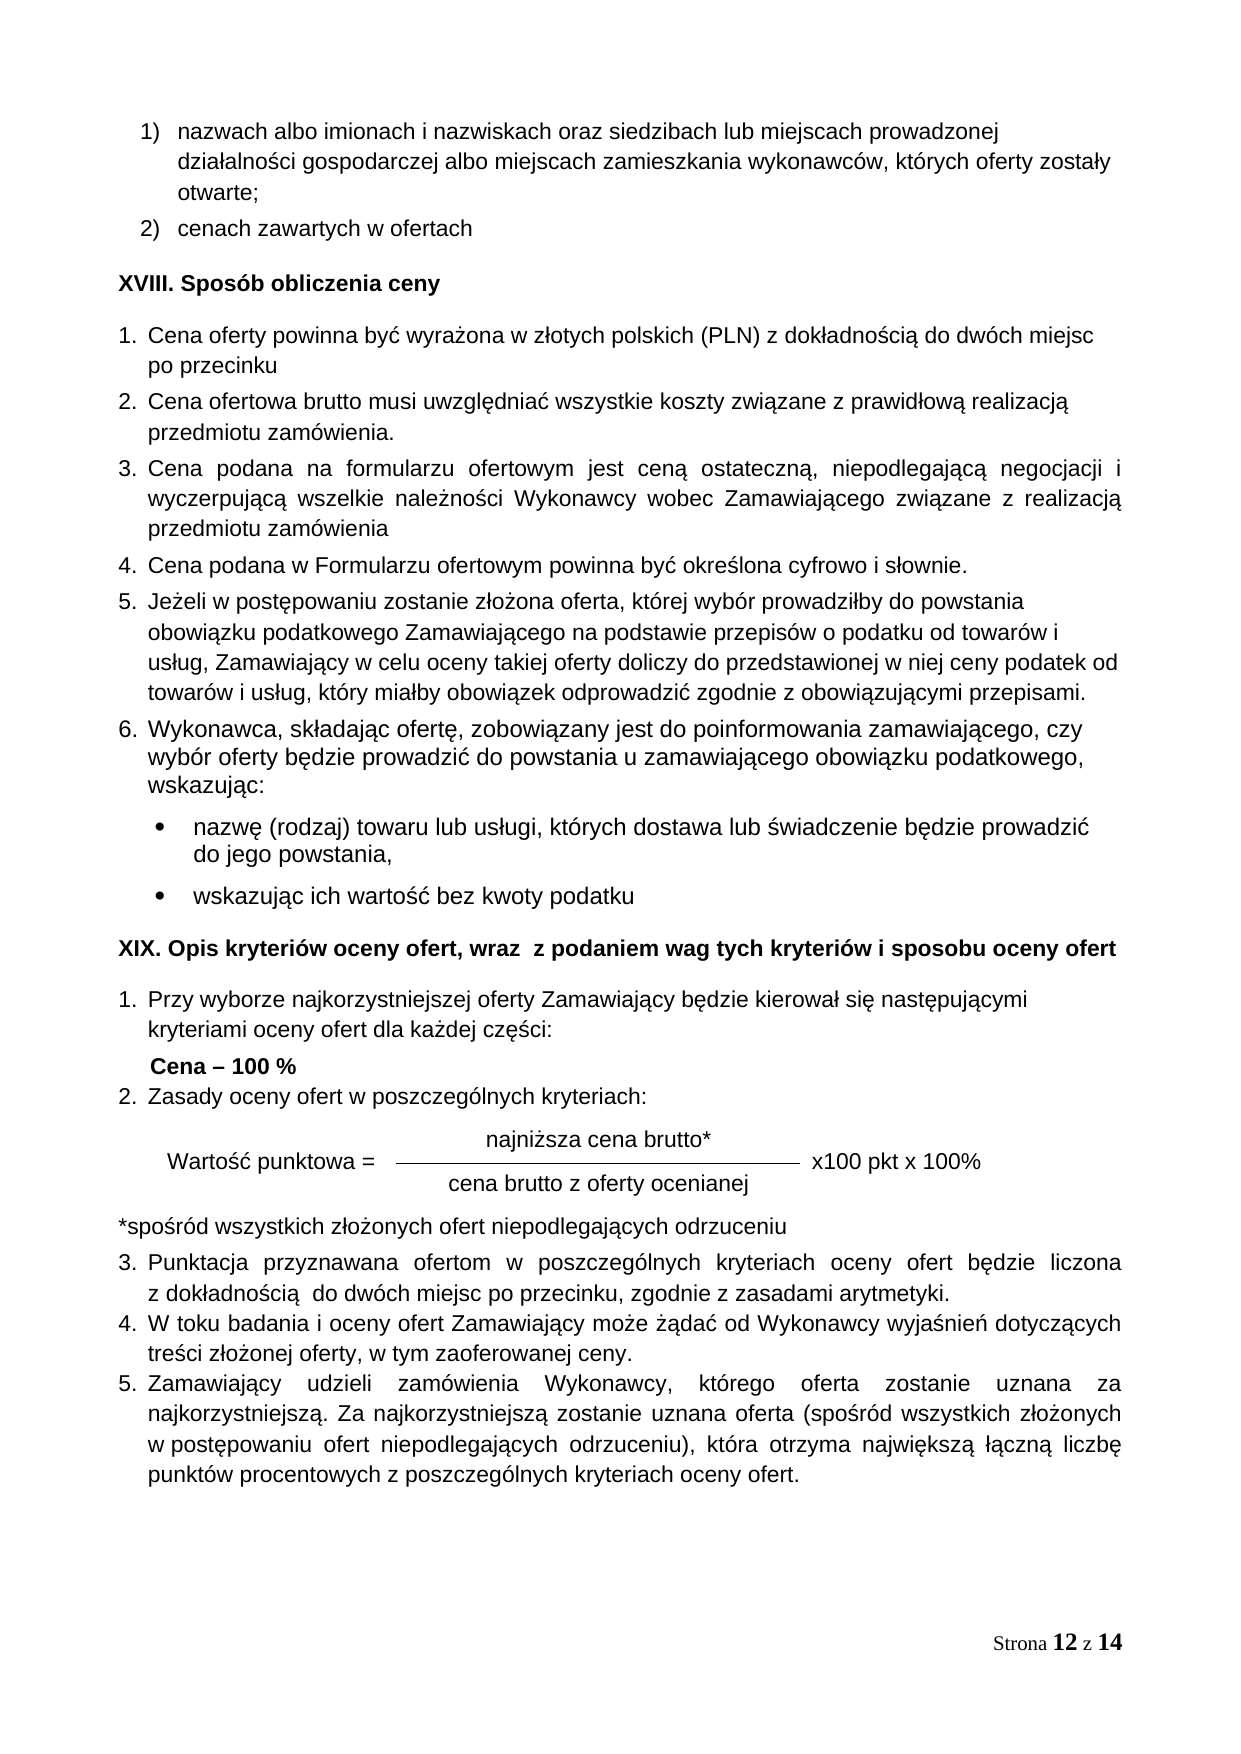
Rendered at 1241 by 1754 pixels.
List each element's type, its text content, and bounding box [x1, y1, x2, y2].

list Zamawiający udzieli zamówienia Wykonawcy, którego oferta zostanie uznana za najkorzystniejszą. Za najkorzystniejszą zostanie uznana oferta (spośród wszystkich złożonych w postępowaniu ofert niepodlegających odrzuceniu), która otrzyma największą łączną liczbę punktów procentowych z poszczególnych kryteriach oceny ofert. [118, 1370, 1122, 1487]
table_header najniższa cena brutto* [396, 1119, 800, 1162]
table_header x100 pkt x 100% [800, 1119, 1122, 1207]
subtitle XIX. Opis kryteriów oceny ofert, wraz z podaniem wag tych kryteriów i sposobu oceny ofert [118, 935, 1122, 961]
table_header Wartość punktowa = [156, 1119, 396, 1207]
table_cell cena brutto z oferty ocenianej [396, 1164, 800, 1207]
list Cena podana na formularzu ofertowym jest ceną ostateczną, niepodlegającą negocjacji i wyczerpującą wszelkie należności Wykonawcy wobec Zamawiającego związane z realizacją przedmiotu zamówienia [118, 455, 1122, 542]
list Cena podana w Formularzu ofertowym powinna być określona cyfrowo i słownie. [118, 552, 1122, 578]
list Cena ofertowa brutto musi uwzględniać wszystkie koszty związane z prawidłową realizacją przedmiotu zamówienia. [118, 388, 1122, 445]
list nazwę (rodzaj) towaru lub usługi, których dostawa lub świadczenie będzie prowadzić do jego powstania, [156, 812, 1122, 868]
list nazwach albo imionach i nazwiskach oraz siedzibach lub miejscach prowadzonej działalności gospodarczej albo miejscach zamieszkania wykonawców, których oferty zostały otwarte; [140, 118, 1122, 205]
list Punktacja przyznawana ofertom w poszczególnych kryteriach oceny ofert będzie liczona z dokładnością do dwóch miejsc po przecinku, zgodnie z zasadami arytmetyki. [118, 1249, 1122, 1306]
list Przy wyborze najkorzystniejszej oferty Zamawiający będzie kierował się następującymi kryteriami oceny ofert dla każdej części: [118, 986, 1122, 1043]
list Jeżeli w postępowaniu zostanie złożona oferta, której wybór prowadziłby do powstania obowiązku podatkowego Zamawiającego na podstawie przepisów o podatku od towarów i usług, Zamawiający w celu oceny takiej oferty doliczy do przedstawionej w niej ceny podatek od towarów i usług, który miałby obowiązek odprowadzić zgodnie z obowiązującymi przepisami. [118, 588, 1122, 705]
text Cena – 100 % [118, 1053, 1122, 1079]
list W toku badania i oceny ofert Zamawiający może żądać od Wykonawcy wyjaśnień dotyczących treści złożonej oferty, w tym zaoferowanej ceny. [118, 1310, 1122, 1366]
list Cena oferty powinna być wyrażona w złotych polskich (PLN) z dokładnością do dwóch miejsc po przecinku [118, 322, 1122, 378]
text *spośród wszystkich złożonych ofert niepodlegających odrzuceniu [118, 1213, 1122, 1239]
list wskazując ich wartość bez kwoty podatku [156, 882, 1122, 910]
list cenach zawartych w ofertach [140, 215, 1122, 241]
subtitle XVIII. Sposób obliczenia ceny [118, 270, 1122, 297]
list Wykonawca, składając ofertę, zobowiązany jest do poinformowania zamawiającego, czy wybór oferty będzie prowadzić do powstania u zamawiającego obowiązku podatkowego, wskazując: [118, 715, 1122, 798]
list Zasady oceny ofert w poszczególnych kryteriach: [118, 1083, 1122, 1109]
